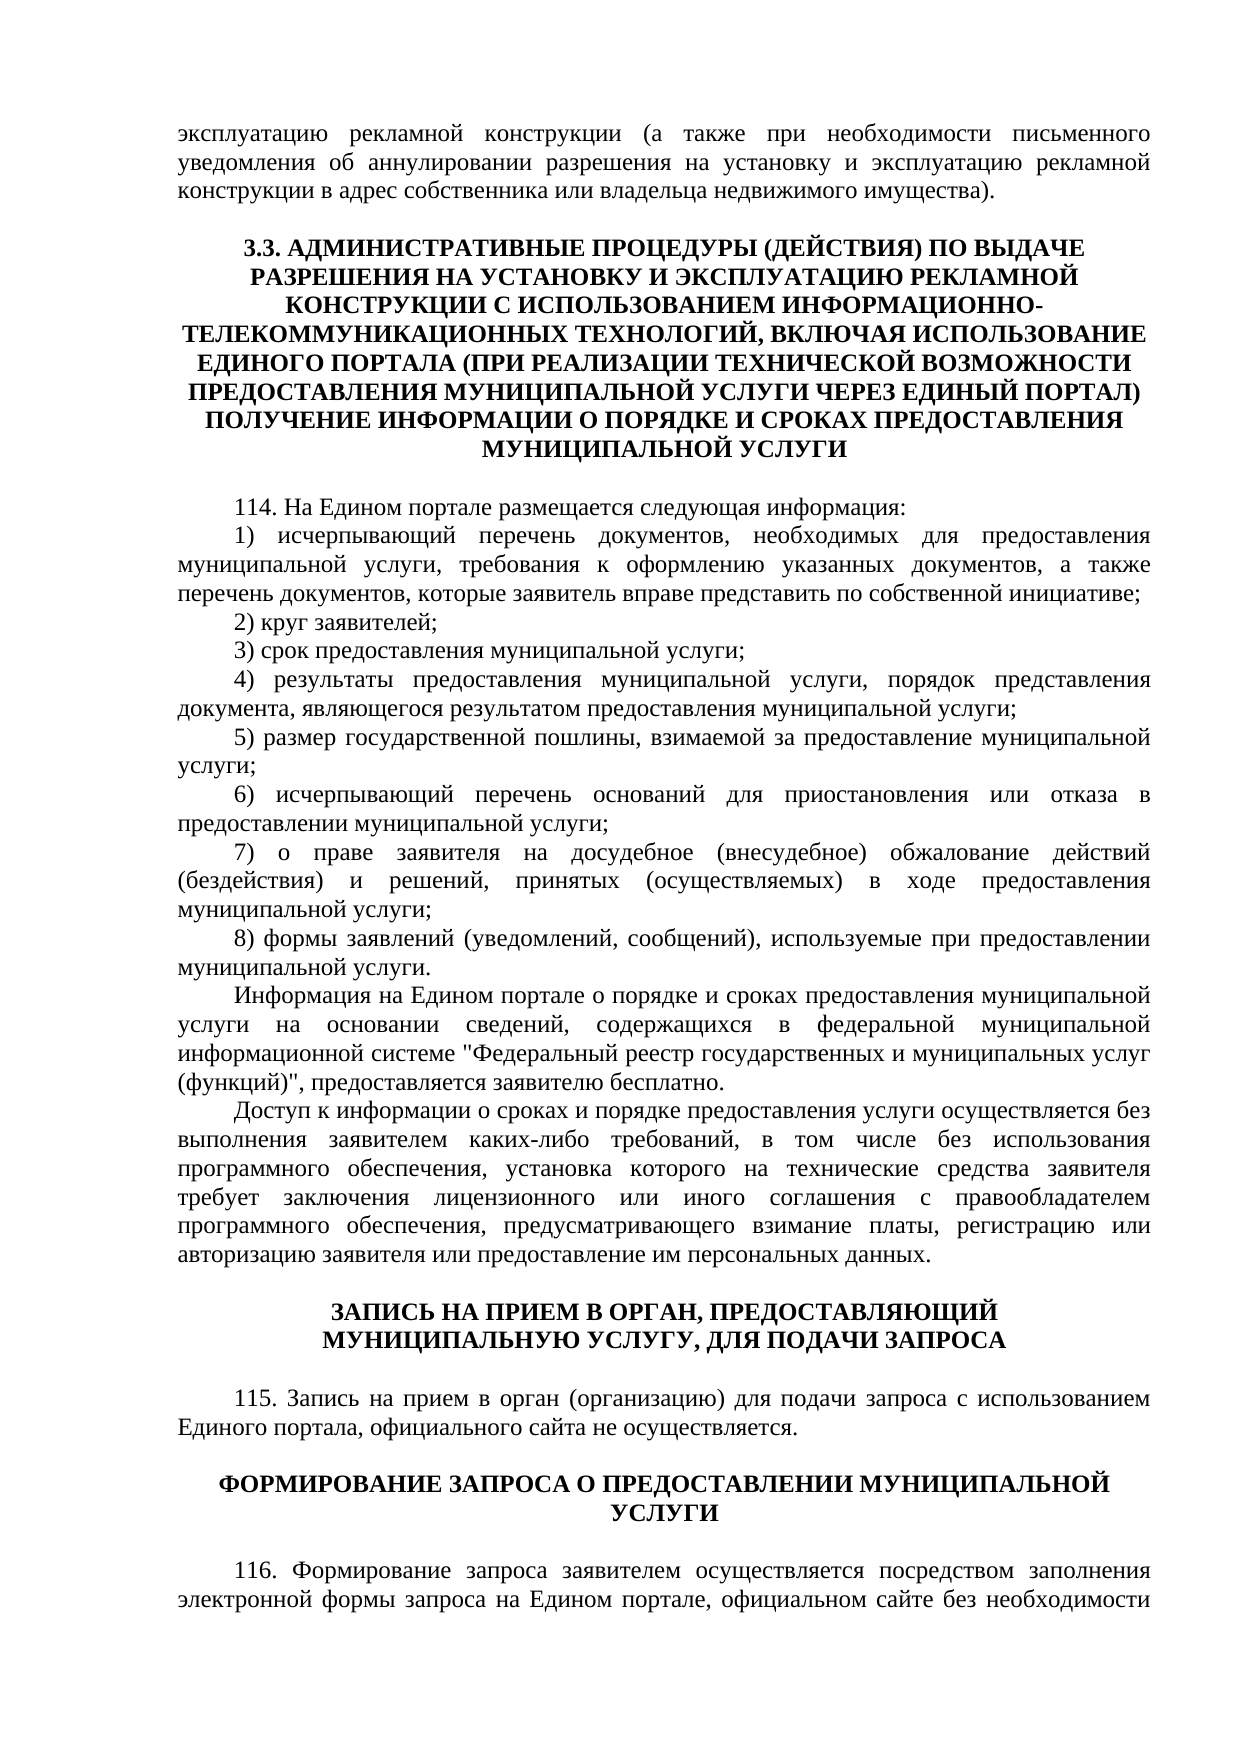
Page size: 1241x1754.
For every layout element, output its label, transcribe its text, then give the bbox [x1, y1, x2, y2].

text Информация на Едином портале о порядке и сроках предоставления муниципальной услуги на основании сведений, содержащихся в федеральной муниципальной информационной системе "Федеральный реестр государственных и муниципальных услуг (функций)", предоставляется заявителю бесплатно. [177, 981, 1152, 1096]
title 3.3. АДМИНИСТРАТИВНЫЕ ПРОЦЕДУРЫ (ДЕЙСТВИЯ) ПО ВЫДАЧЕ РАЗРЕШЕНИЯ НА УСТАНОВКУ И ЭКСПЛУАТАЦИЮ РЕКЛАМНОЙ КОНСТРУКЦИИ С ИСПОЛЬЗОВАНИЕМ ИНФОРМАЦИОННО-ТЕЛЕКОММУНИКАЦИОННЫХ ТЕХНОЛОГИЙ, ВКЛЮЧАЯ ИСПОЛЬЗОВАНИЕ ЕДИНОГО ПОРТАЛА (ПРИ РЕАЛИЗАЦИИ ТЕХНИЧЕСКОЙ ВОЗМОЖНОСТИ ПРЕДОСТАВЛЕНИЯ МУНИЦИПАЛЬНОЙ УСЛУГИ ЧЕРЕЗ ЕДИНЫЙ ПОРТАЛ) ПОЛУЧЕНИЕ ИНФОРМАЦИИ О ПОРЯДКЕ И СРОКАХ ПРЕДОСТАВЛЕНИЯ МУНИЦИПАЛЬНОЙ УСЛУГИ [177, 233, 1152, 463]
text 7) о праве заявителя на досудебное (внесудебное) обжалование действий (бездействия) и решений, принятых (осуществляемых) в ходе предоставления муниципальной услуги; [177, 837, 1152, 923]
text 8) формы заявлений (уведомлений, сообщений), используемые при предоставлении муниципальной услуги. [177, 923, 1152, 981]
title МУНИЦИПАЛЬНУЮ УСЛУГУ, ДЛЯ ПОДАЧИ ЗАПРОСА [177, 1326, 1152, 1354]
text 115. Запись на прием в орган (организацию) для подачи запроса с использованием Единого портала, официального сайта не осуществляется. [177, 1383, 1152, 1441]
text 1) исчерпывающий перечень документов, необходимых для предоставления муниципальной услуги, требования к оформлению указанных документов, а также перечень документов, которые заявитель вправе представить по собственной инициативе; [177, 521, 1152, 607]
text 114. На Едином портале размещается следующая информация: [177, 492, 1152, 521]
text 5) размер государственной пошлины, взимаемой за предоставление муниципальной услуги; [177, 722, 1152, 779]
title ЗАПИСЬ НА ПРИЕМ В ОРГАН, ПРЕДОСТАВЛЯЮЩИЙ [177, 1297, 1152, 1326]
text 4) результаты предоставления муниципальной услуги, порядок представления документа, являющегося результатом предоставления муниципальной услуги; [177, 664, 1152, 722]
title ФОРМИРОВАНИЕ ЗАПРОСА О ПРЕДОСТАВЛЕНИИ МУНИЦИПАЛЬНОЙ УСЛУГИ [177, 1469, 1152, 1527]
text 3) срок предоставления муниципальной услуги; [177, 636, 1152, 664]
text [177, 1556, 1152, 1613]
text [177, 118, 1152, 204]
text Доступ к информации о сроках и порядке предоставления услуги осуществляется без выполнения заявителем каких-либо требований, в том числе без использования программного обеспечения, установка которого на технические средства заявителя требует заключения лицензионного или иного соглашения с правообладателем программного обеспечения, предусматривающего взимание платы, регистрацию или авторизацию заявителя или предоставление им персональных данных. [177, 1096, 1152, 1268]
text 6) исчерпывающий перечень оснований для приостановления или отказа в предоставлении муниципальной услуги; [177, 779, 1152, 837]
text 2) круг заявителей; [177, 607, 1152, 636]
